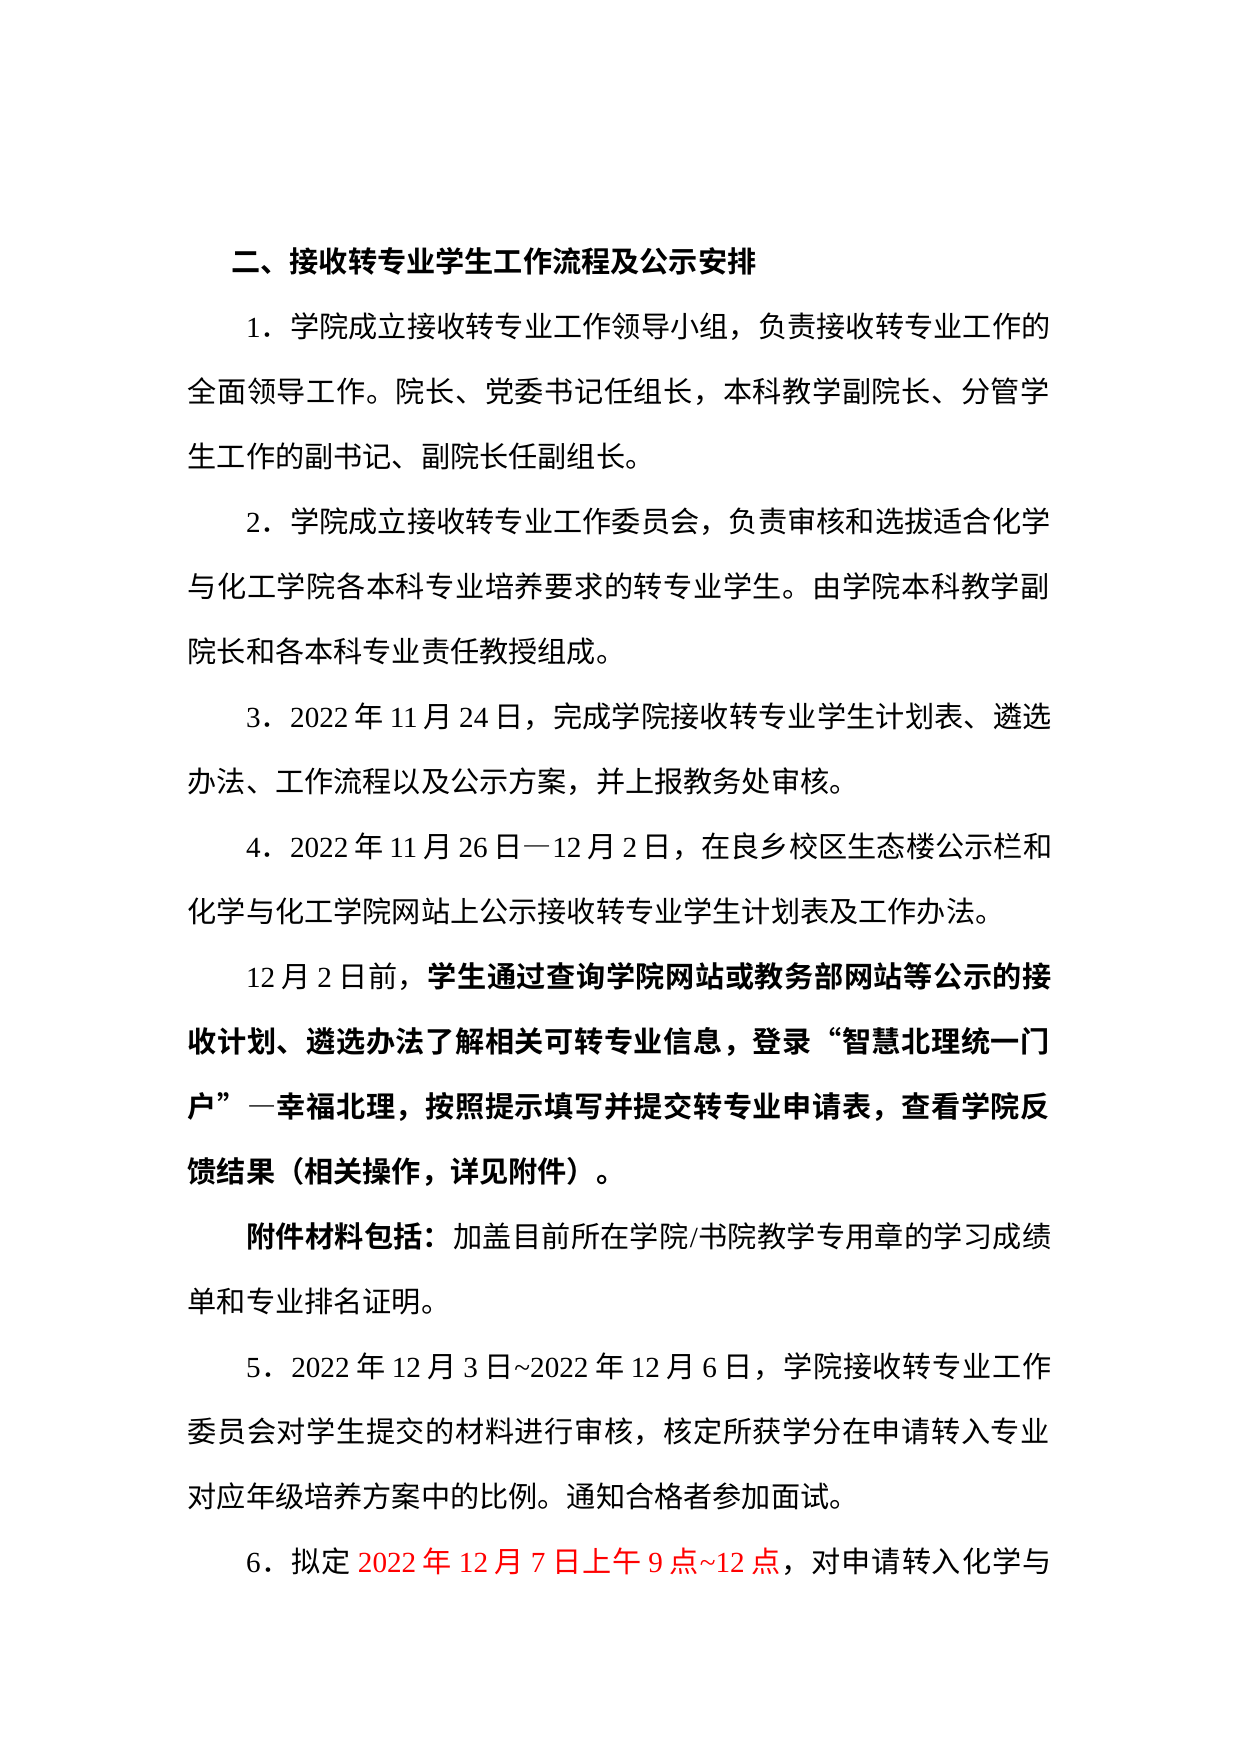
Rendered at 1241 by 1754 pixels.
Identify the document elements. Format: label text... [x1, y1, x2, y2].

text 2．学院成立接收转专业工作委员会，负责审核和选拔适合化学与化工学院各本科专业培养要求的转专业学生。由学院本科教学副院长和各本科专业责任教授组成。 [187, 487, 1053, 682]
text 附件材料包括：加盖目前所在学院/书院教学专用章的学习成绩单和专业排名证明。 [187, 1202, 1053, 1332]
text 5．2022年12月3日~2022年12月6日，学院接收转专业工作委员会对学生提交的材料进行审核，核定所获学分在申请转入专业对应年级培养方案中的比例。通知合格者参加面试。 [187, 1332, 1053, 1527]
text 二、接收转专业学生工作流程及公示安排 [231, 227, 1053, 292]
text 4．2022年11月26日—12月2日，在良乡校区生态楼公示栏和化学与化工学院网站上公示接收转专业学生计划表及工作办法。 [187, 812, 1053, 942]
text 3．2022年11月24日，完成学院接收转专业学生计划表、遴选办法、工作流程以及公示方案，并上报教务处审核。 [187, 682, 1053, 812]
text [187, 1527, 1053, 1592]
text 12月2日前，学生通过查询学院网站或教务部网站等公示的接收计划、遴选办法了解相关可转专业信息，登录“智慧北理统一门户”—幸福北理，按照提示填写并提交转专业申请表，查看学院反馈结果（相关操作，详见附件）。 [187, 942, 1053, 1202]
text 1．学院成立接收转专业工作领导小组，负责接收转专业工作的全面领导工作。院长、党委书记任组长，本科教学副院长、分管学生工作的副书记、副院长任副组长。 [187, 292, 1053, 487]
